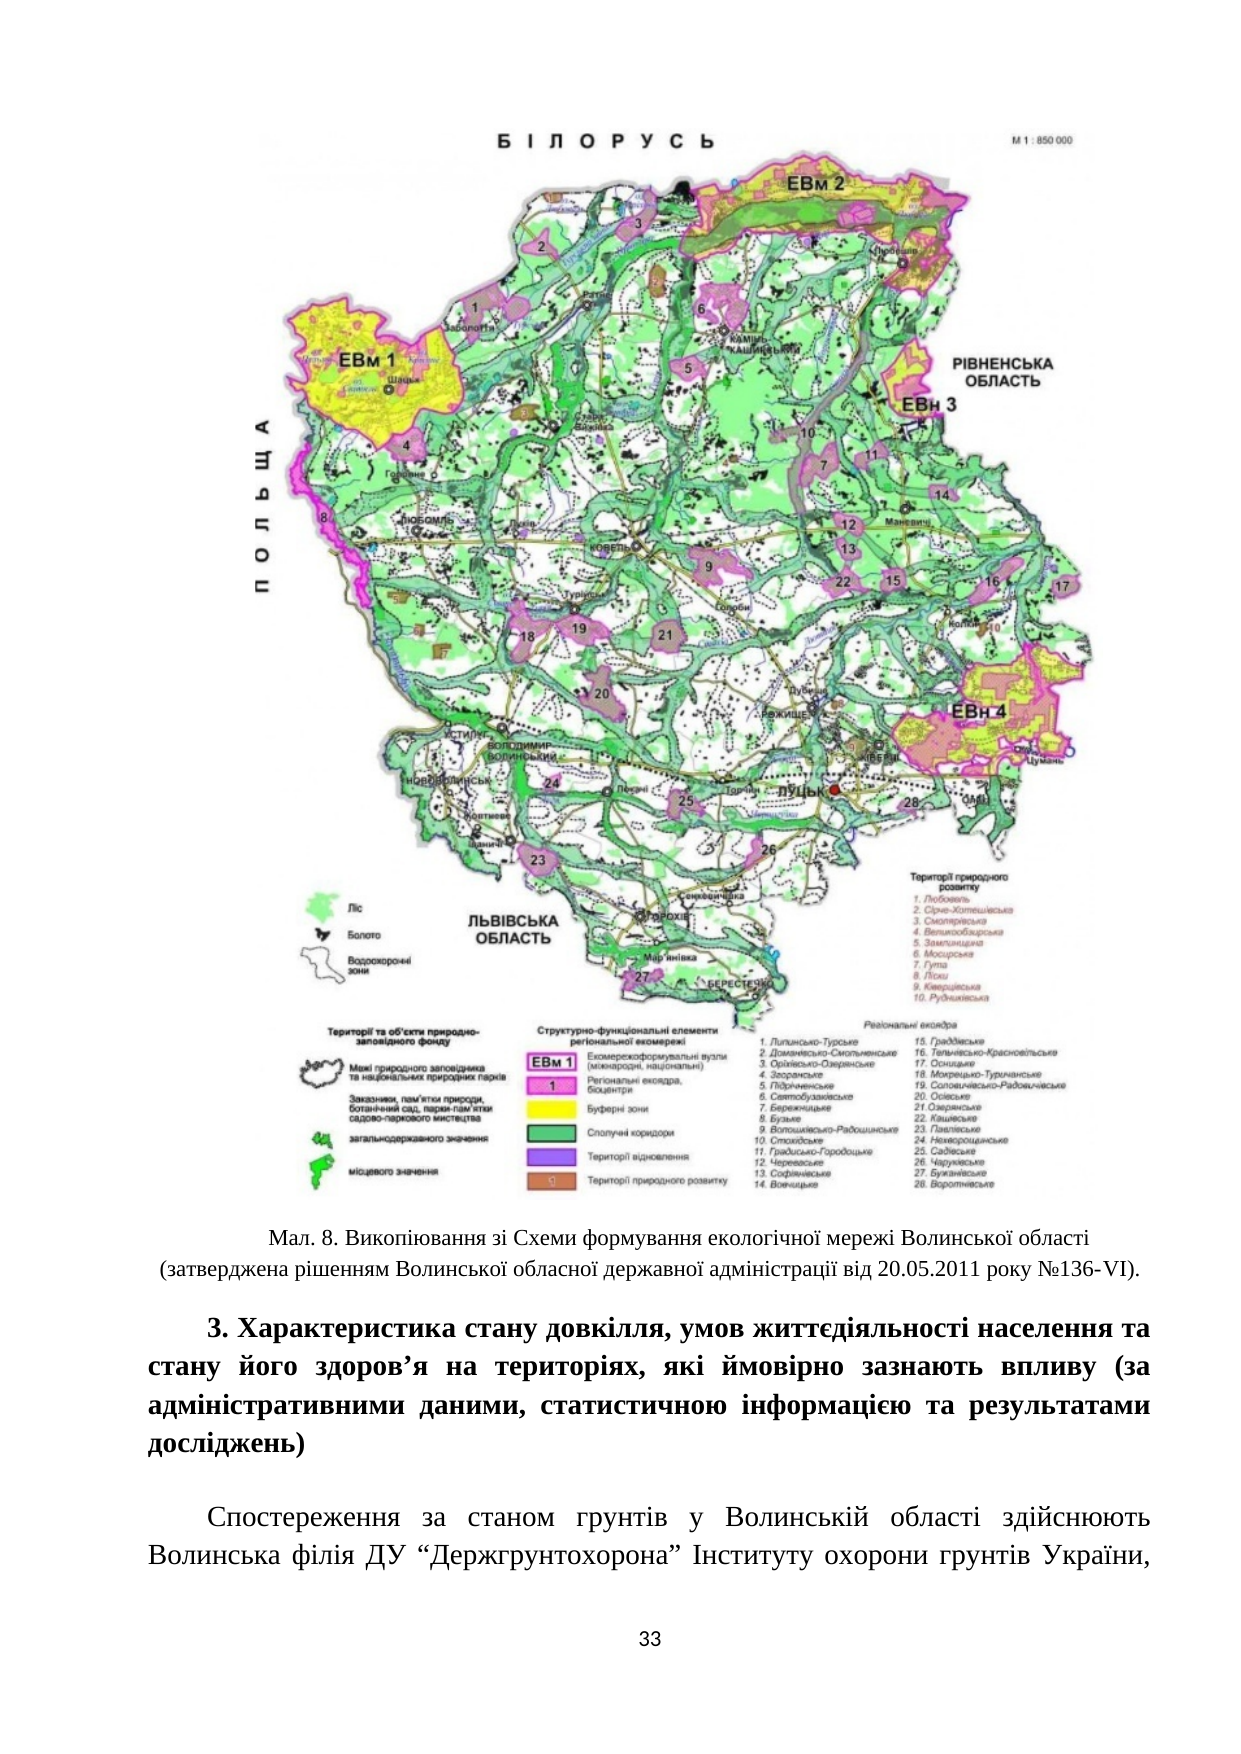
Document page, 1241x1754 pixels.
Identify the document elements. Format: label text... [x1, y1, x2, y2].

text Мал. 8. Викопіювання зі Схеми формування екологічної мережі Волинської області (затверджена рішенням Волинської обласної державної адміністрації від 20.05.2011 року №136-VI). [148, 1224, 1152, 1281]
picture [255, 118, 1104, 1200]
text 3. Характеристика стану довкілля, умов життєдіяльності населення та стану його здоров’я на територіях, які ймовірно зазнають впливу (за адміністративними даними, статистичною інформацією та результатами досліджень) [148, 1421, 1152, 1459]
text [148, 1499, 1152, 1571]
text 3. Характеристика стану довкілля, умов життєдіяльності населення та стану його здоров’я на територіях, які ймовірно зазнають впливу (за адміністративними даними, статистичною інформацією та результатами досліджень) [148, 1310, 1152, 1349]
